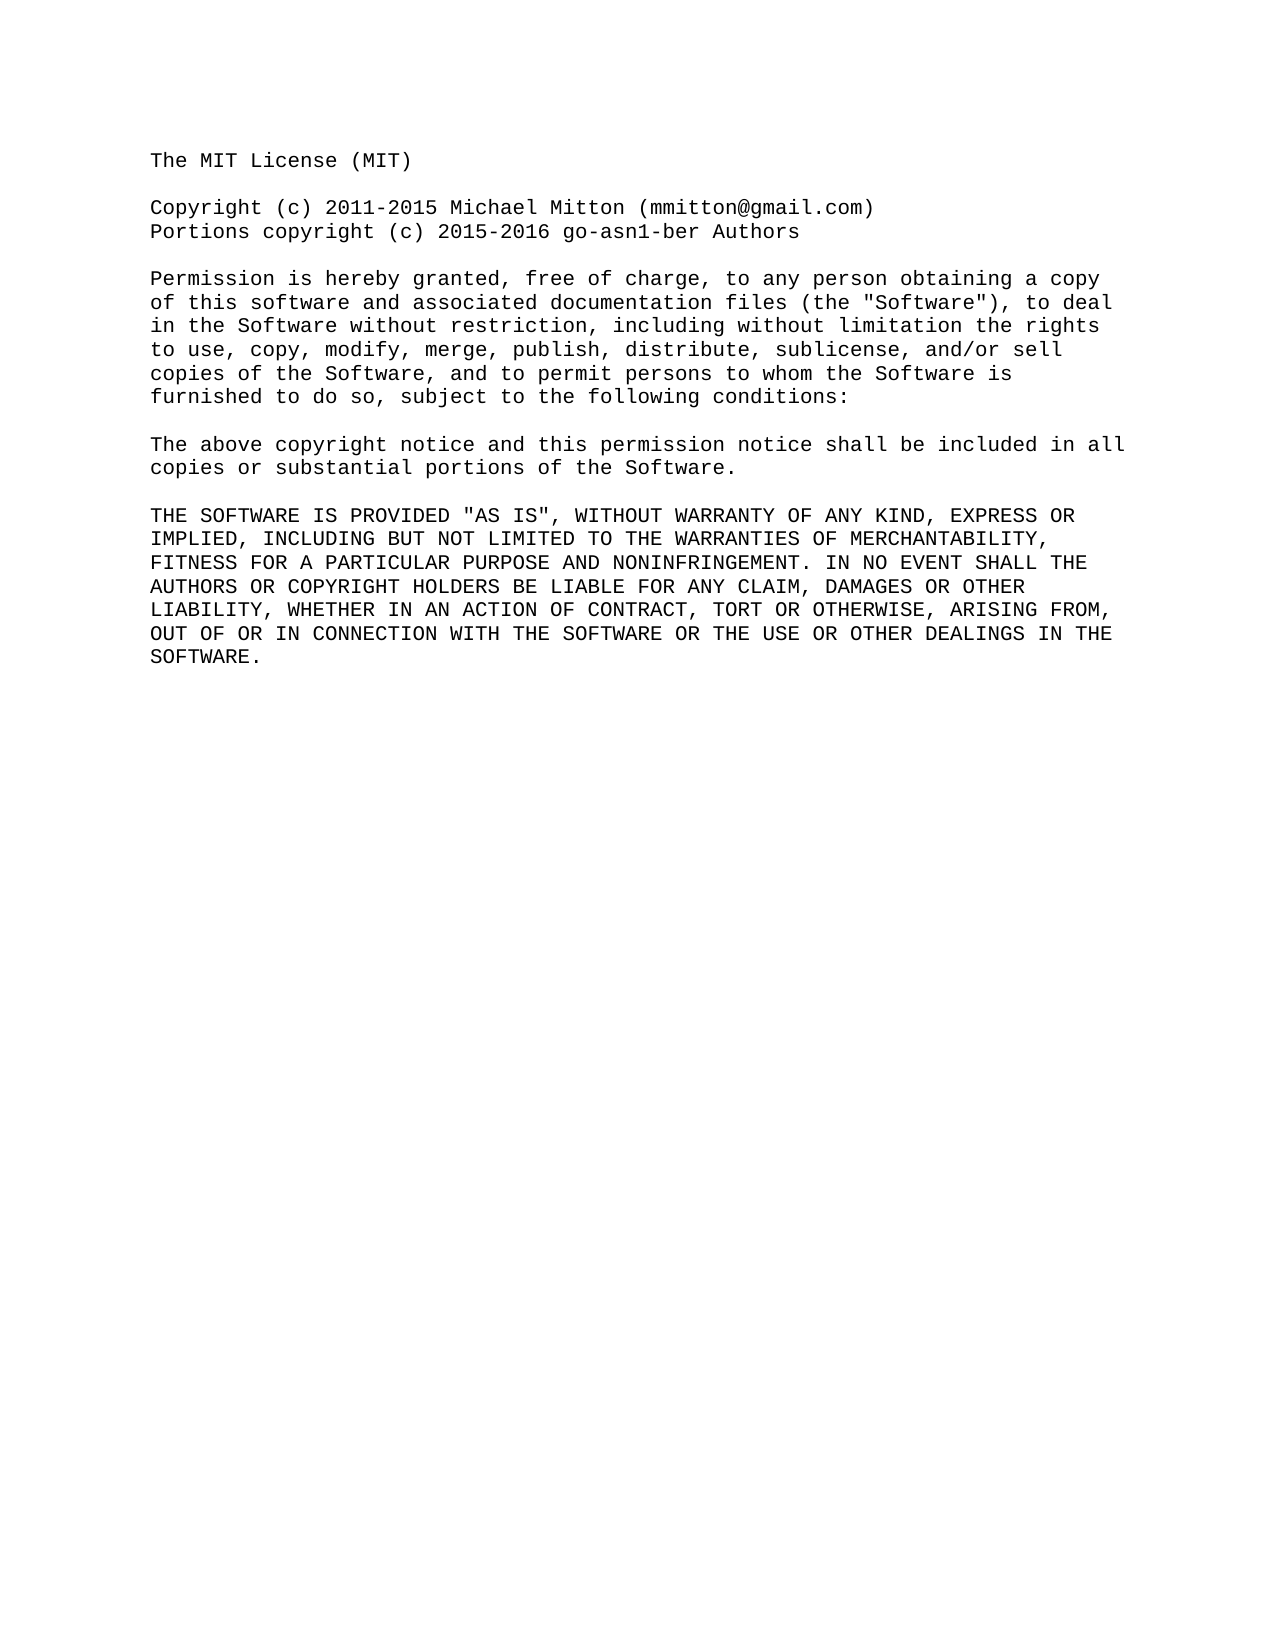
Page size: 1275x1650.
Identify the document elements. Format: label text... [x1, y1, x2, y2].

text Permission is hereby granted, free of charge, to any person obtaining a copy [150, 268, 1125, 292]
text THE SOFTWARE IS PROVIDED "AS IS", WITHOUT WARRANTY OF ANY KIND, EXPRESS OR [150, 505, 1125, 528]
text AUTHORS OR COPYRIGHT HOLDERS BE LIABLE FOR ANY CLAIM, DAMAGES OR OTHER [150, 576, 1125, 599]
text copies of the Software, and to permit persons to whom the Software is [150, 363, 1125, 386]
text in the Software without restriction, including without limitation the rights [150, 316, 1125, 339]
text FITNESS FOR A PARTICULAR PURPOSE AND NONINFRINGEMENT. IN NO EVENT SHALL THE [150, 552, 1125, 576]
text SOFTWARE. [150, 647, 1125, 670]
text Copyright (c) 2011-2015 Michael Mitton (mmitton@gmail.com) [150, 197, 1125, 221]
text LIABILITY, WHETHER IN AN ACTION OF CONTRACT, TORT OR OTHERWISE, ARISING FROM, [150, 599, 1125, 623]
text The above copyright notice and this permission notice shall be included in all [150, 434, 1125, 457]
text Portions copyright (c) 2015-2016 go-asn1-ber Authors [150, 221, 1125, 244]
text copies or substantial portions of the Software. [150, 457, 1125, 481]
text OUT OF OR IN CONNECTION WITH THE SOFTWARE OR THE USE OR OTHER DEALINGS IN THE [150, 623, 1125, 647]
text of this software and associated documentation files (the "Software"), to deal [150, 292, 1125, 316]
text IMPLIED, INCLUDING BUT NOT LIMITED TO THE WARRANTIES OF MERCHANTABILITY, [150, 528, 1125, 552]
text furnished to do so, subject to the following conditions: [150, 386, 1125, 410]
text to use, copy, modify, merge, publish, distribute, sublicense, and/or sell [150, 339, 1125, 363]
text The MIT License (MIT) [150, 150, 1125, 174]
